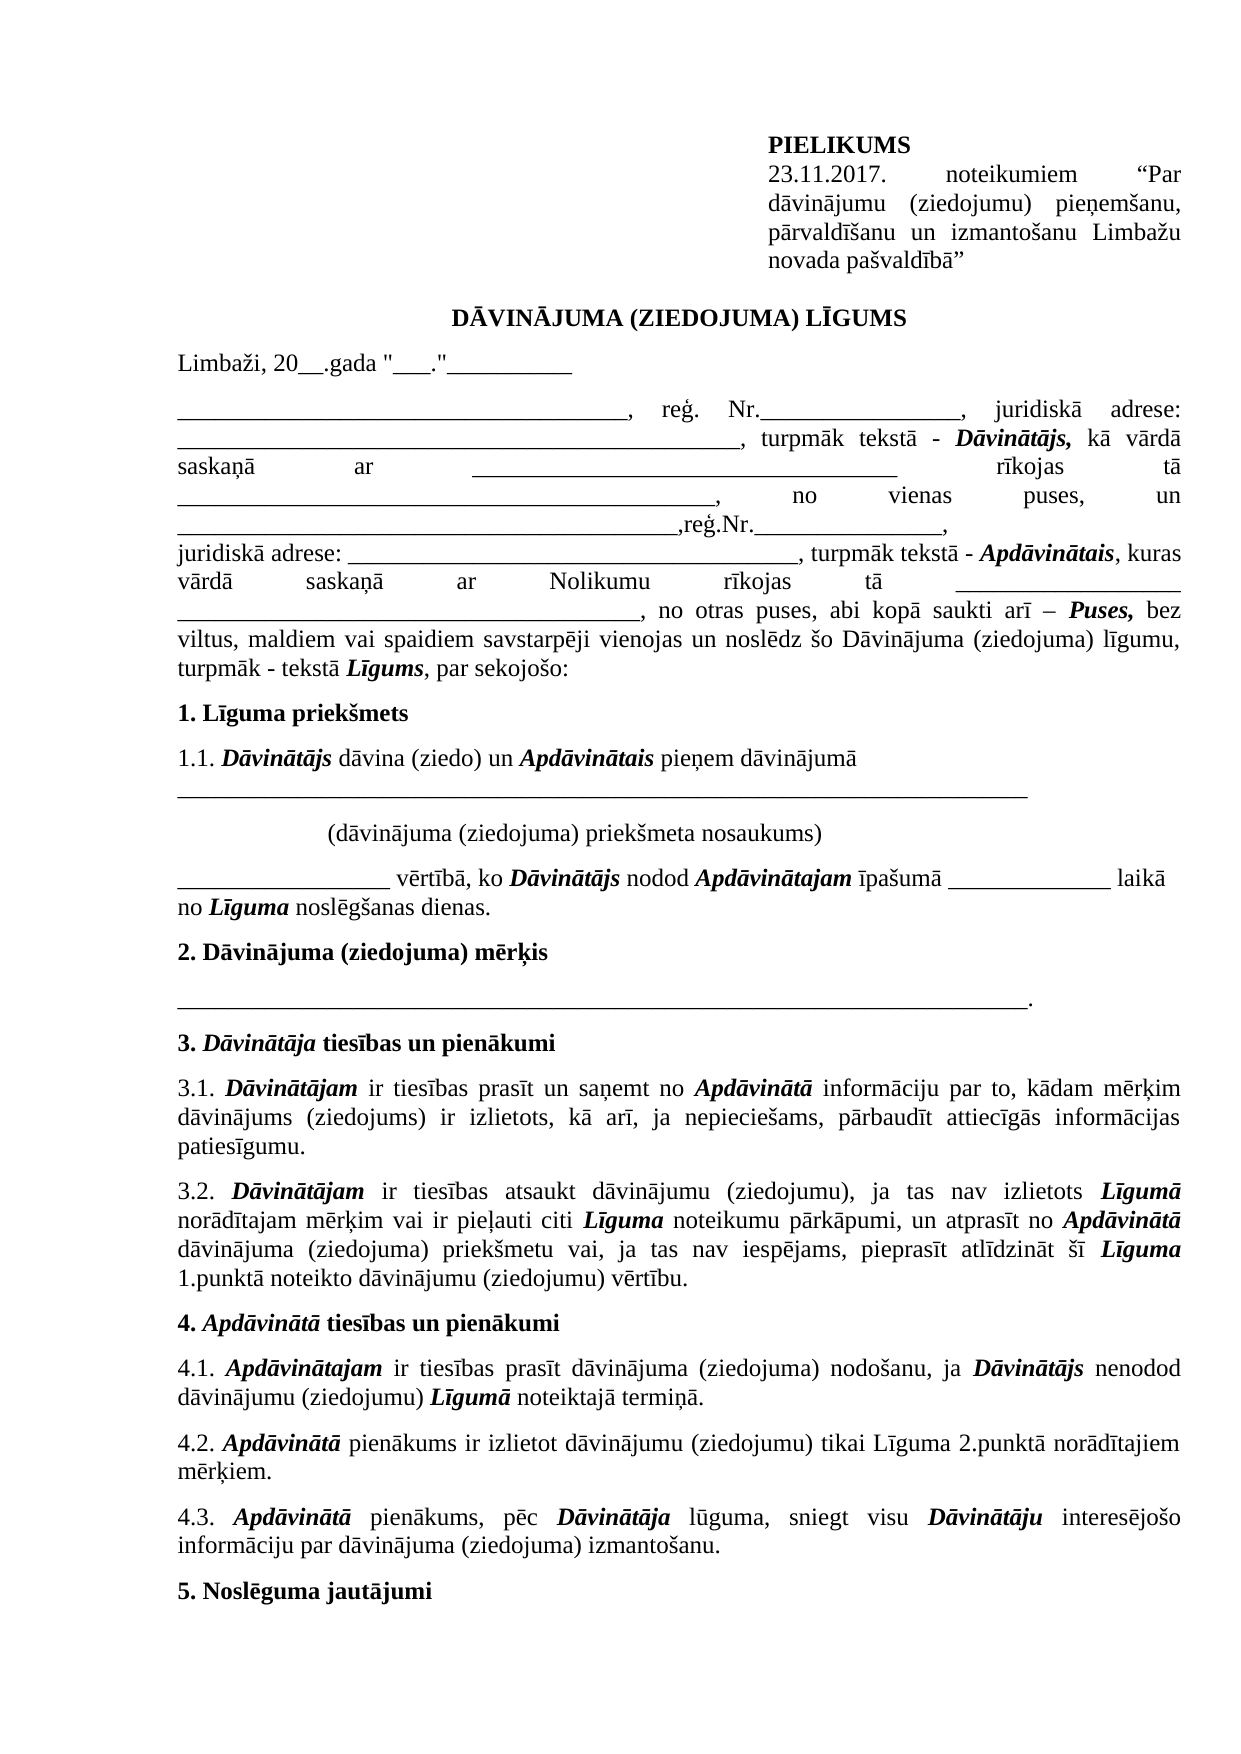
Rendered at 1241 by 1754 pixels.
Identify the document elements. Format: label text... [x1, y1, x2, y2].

text _________________ vērtībā, ko Dāvinātājs nodod Apdāvinātajam īpašumā _____________ laikā no Līguma noslēgšanas dienas. [177, 863, 1181, 921]
text Limbaži, 20__.gada "___."__________ [177, 348, 1181, 377]
text 1.1. Dāvinātājs dāvina (ziedo) un Apdāvinātais pieņem dāvinājumā ____________________________________________________________________ [177, 743, 1181, 801]
text 4. Apdāvinātā tiesības un pienākumi [177, 1308, 1181, 1337]
text 3. Dāvinātāja tiesības un pienākumi [177, 1028, 1181, 1057]
text ____________________________________________________________________. [177, 983, 1181, 1011]
text 2. Dāvinājuma (ziedojuma) mērķis [177, 937, 1181, 966]
text 3.2. Dāvinātājam ir tiesības atsaukt dāvinājumu (ziedojumu), ja tas nav izlietots Līgumā norādītajam mērķim vai ir pieļauti citi Līguma noteikumu pārkāpumi, un atprasīt no Apdāvinātā dāvinājuma (ziedojuma) priekšmetu vai, ja tas nav iespējams, pieprasīt atlīdzināt šī Līguma 1.punktā noteikto dāvinājumu (ziedojumu) vērtību. [177, 1176, 1181, 1291]
text PIELIKUMS [768, 131, 1181, 159]
text (dāvinājuma (ziedojuma) priekšmeta nosaukums) [252, 818, 1181, 846]
text 4.2. Apdāvinātā pienākums ir izlietot dāvinājumu (ziedojumu) tikai Līguma 2.punktā norādītajiem mērķiem. [177, 1428, 1181, 1485]
text 4.3. Apdāvinātā pienākums, pēc Dāvinātāja lūguma, sniegt visu Dāvinātāju interesējošo informāciju par dāvinājuma (ziedojuma) izmantošanu. [177, 1502, 1181, 1559]
text 4.1. Apdāvinātajam ir tiesības prasīt dāvinājuma (ziedojuma) nodošanu, ja Dāvinātājs nenodod dāvinājumu (ziedojumu) Līgumā noteiktajā termiņā. [177, 1353, 1181, 1411]
text 1. Līguma priekšmets [177, 698, 1181, 727]
text ____________________________________, reģ. Nr.________________, juridiskā adrese: _____________________________________________, turpmāk tekstā - Dāvinātājs, kā vārdā saskaņā ar __________________________________ rīkojas tā ___________________________________________, no vienas puses, un ________________________________________,reģ.Nr._______________, juridiskā adrese: ____________________________________, turpmāk tekstā - Apdāvinātais, kuras vārdā saskaņā ar Nolikumu rīkojas tā __________________ _____________________________________, no otras puses, abi kopā saukti arī – Puses, bez viltus, maldiem vai spaidiem savstarpēji vienojas un noslēdz šo Dāvinājuma (ziedojuma) līgumu, turpmāk - tekstā Līgums, par sekojošo: [177, 394, 1181, 681]
text DĀVINĀJUMA (ZIEDOJUMA) LĪGUMS [177, 303, 1181, 332]
text 3.1. Dāvinātājam ir tiesības prasīt un saņemt no Apdāvinātā informāciju par to, kādam mērķim dāvinājums (ziedojums) ir izlietots, kā arī, ja nepieciešams, pārbaudīt attiecīgās informācijas patiesīgumu. [177, 1073, 1181, 1160]
text 23.11.2017. noteikumiem “Par dāvinājumu (ziedojumu) pieņemšanu, pārvaldīšanu un izmantošanu Limbažu novada pašvaldībā” [768, 159, 1181, 274]
text 5. Noslēguma jautājumi [177, 1576, 1181, 1605]
